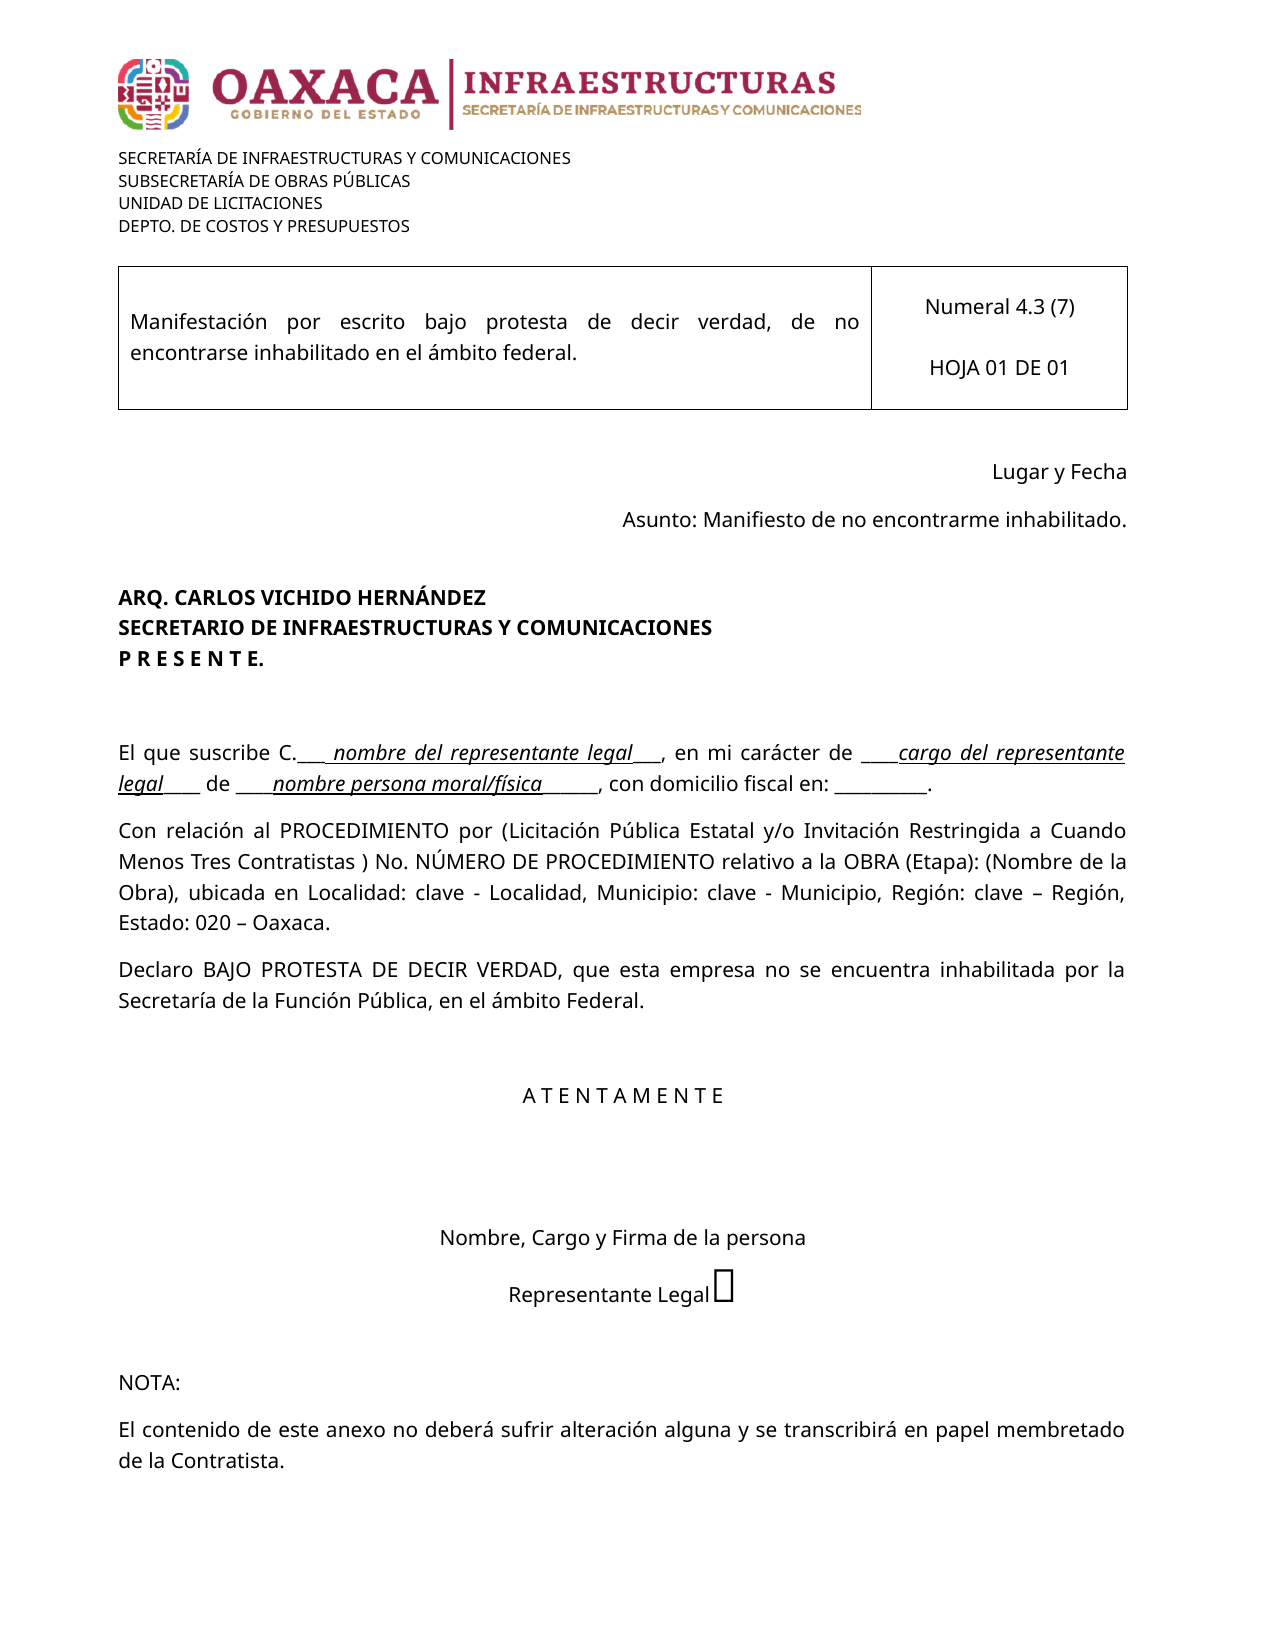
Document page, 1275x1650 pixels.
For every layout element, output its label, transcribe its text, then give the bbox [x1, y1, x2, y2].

text El que suscribe C.___ nombre del representante legal___, en mi carácter de ____cargo del representante legal____ de ____nombre persona moral/física______, con domicilio fiscal en: __________. [118, 738, 1127, 798]
text Declaro BAJO PROTESTA DE DECIR VERDAD, que esta empresa no se encuentra inhabilitada por la Secretaría de la Función Pública, en el ámbito Federal. [118, 956, 1127, 1015]
table_header Manifestación por escrito bajo protesta de decir verdad, de no encontrarse inhabilitado en el ámbito federal. [119, 267, 871, 409]
text SECRETARIO DE INFRAESTRUCTURAS Y COMUNICACIONES [118, 613, 1127, 642]
text P R E S E N T E. [118, 644, 1127, 672]
text Nombre, Cargo y Firma de la persona [118, 1223, 1127, 1251]
text A T E N T A M E N T E [118, 1081, 1127, 1109]
table_header Numeral 4.3 (7) HOJA 01 DE 01 [872, 267, 1127, 409]
text NOTA: [118, 1368, 1127, 1396]
text Con relación al PROCEDIMIENTO por (Licitación Pública Estatal y/o Invitación Restringida a Cuando Menos Tres Contratistas ) No. NÚMERO DE PROCEDIMIENTO relativo a la OBRA (Etapa): (Nombre de la Obra), ubicada en Localidad: clave - Localidad, Municipio: clave - Municipio, Región: clave – Región, Estado: 020 – Oaxaca. [118, 816, 1127, 937]
picture [118, 59, 862, 130]
text Asunto: Manifiesto de no encontrarme inhabilitado. [118, 505, 1127, 533]
text ARQ. CARLOS VICHIDO HERNÁNDEZ [118, 583, 1127, 611]
text Representante Legal [118, 1253, 1127, 1316]
text El contenido de este anexo no deberá sufrir alteración alguna y se transcribirá en papel membretado de la Contratista. [118, 1415, 1127, 1474]
text Lugar y Fecha [118, 457, 1127, 486]
